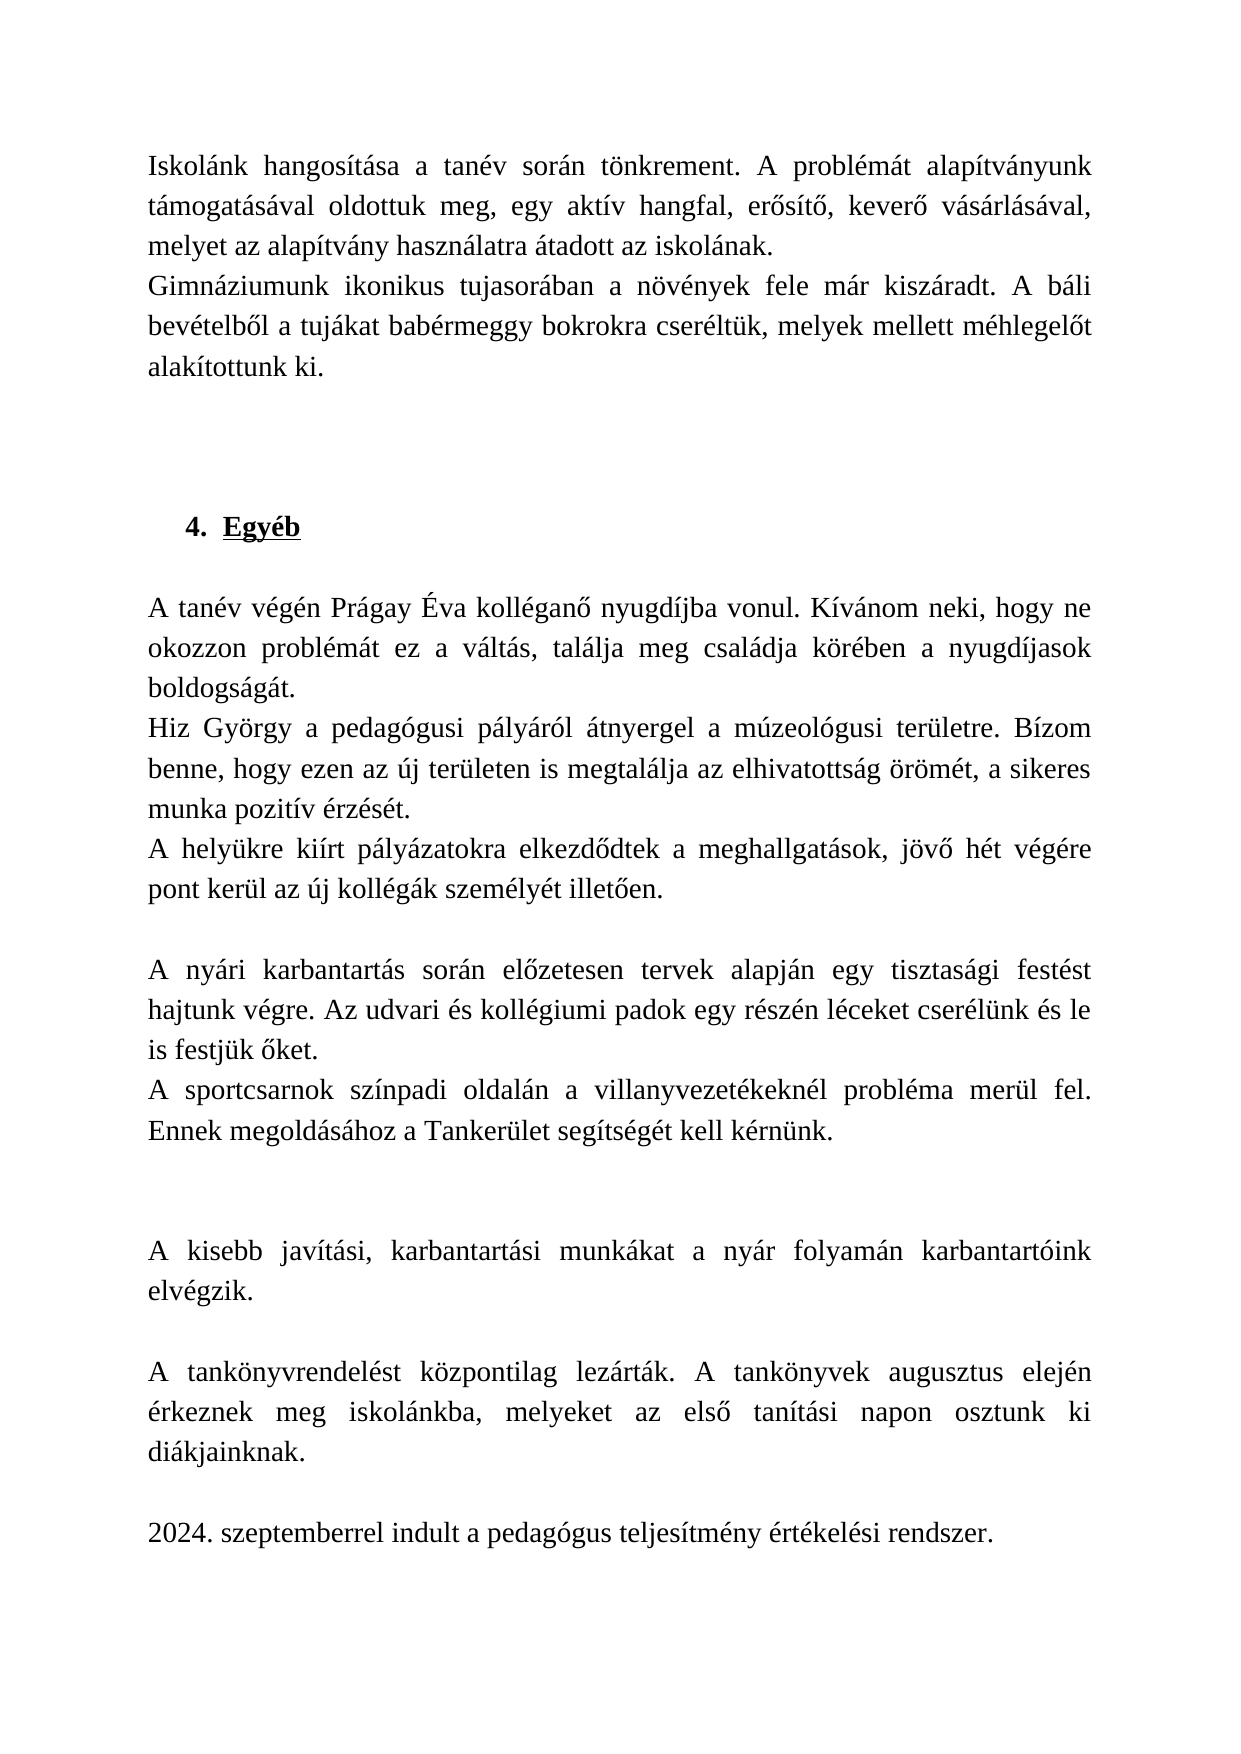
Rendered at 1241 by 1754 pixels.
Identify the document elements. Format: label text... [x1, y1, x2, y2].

text 2024. szeptemberrel indult a pedagógus teljesítmény értékelési rendszer. [148, 1515, 1093, 1548]
list Egyéb [185, 509, 1093, 543]
text A nyári karbantartás során előzetesen tervek alapján egy tisztasági festést hajtunk végre. Az udvari és kollégiumi padok egy részén léceket cserélünk és le is festjük őket. [148, 952, 1093, 1066]
text A kisebb javítási, karbantartási munkákat a nyár folyamán karbantartóink elvégzik. [148, 1233, 1093, 1307]
text Iskolánk hangosítása a tanév során tönkrement. A problémát alapítványunk támogatásával oldottuk meg, egy aktív hangfal, erősítő, keverő vásárlásával, melyet az alapítvány használatra átadott az iskolának. [148, 148, 1093, 262]
text A tankönyvrendelést központilag lezárták. A tankönyvek augusztus elején érkeznek meg iskolánkba, melyeket az első tanítási napon osztunk ki diákjainknak. [148, 1354, 1093, 1468]
text Hiz György a pedagógusi pályáról átnyergel a múzeológusi területre. Bízom benne, hogy ezen az új területen is megtalálja az elhivatottság örömét, a sikeres munka pozitív érzését. [148, 711, 1093, 824]
text Gimnáziumunk ikonikus tujasorában a növények fele már kiszáradt. A báli bevételből a tujákat babérmeggy bokrokra cseréltük, melyek mellett méhlegelőt alakítottunk ki. [148, 268, 1093, 382]
text A sportcsarnok színpadi oldalán a villanyvezetékeknél probléma merül fel. Ennek megoldásához a Tankerület segítségét kell kérnünk. [148, 1072, 1093, 1146]
text A tanév végén Prágay Éva kolléganő nyugdíjba vonul. Kívánom neki, hogy ne okozzon problémát ez a váltás, találja meg családja körében a nyugdíjasok boldogságát. [148, 590, 1093, 704]
text A helyükre kiírt pályázatokra elkezdődtek a meghallgatások, jövő hét végére pont kerül az új kollégák személyét illetően. [148, 831, 1093, 905]
